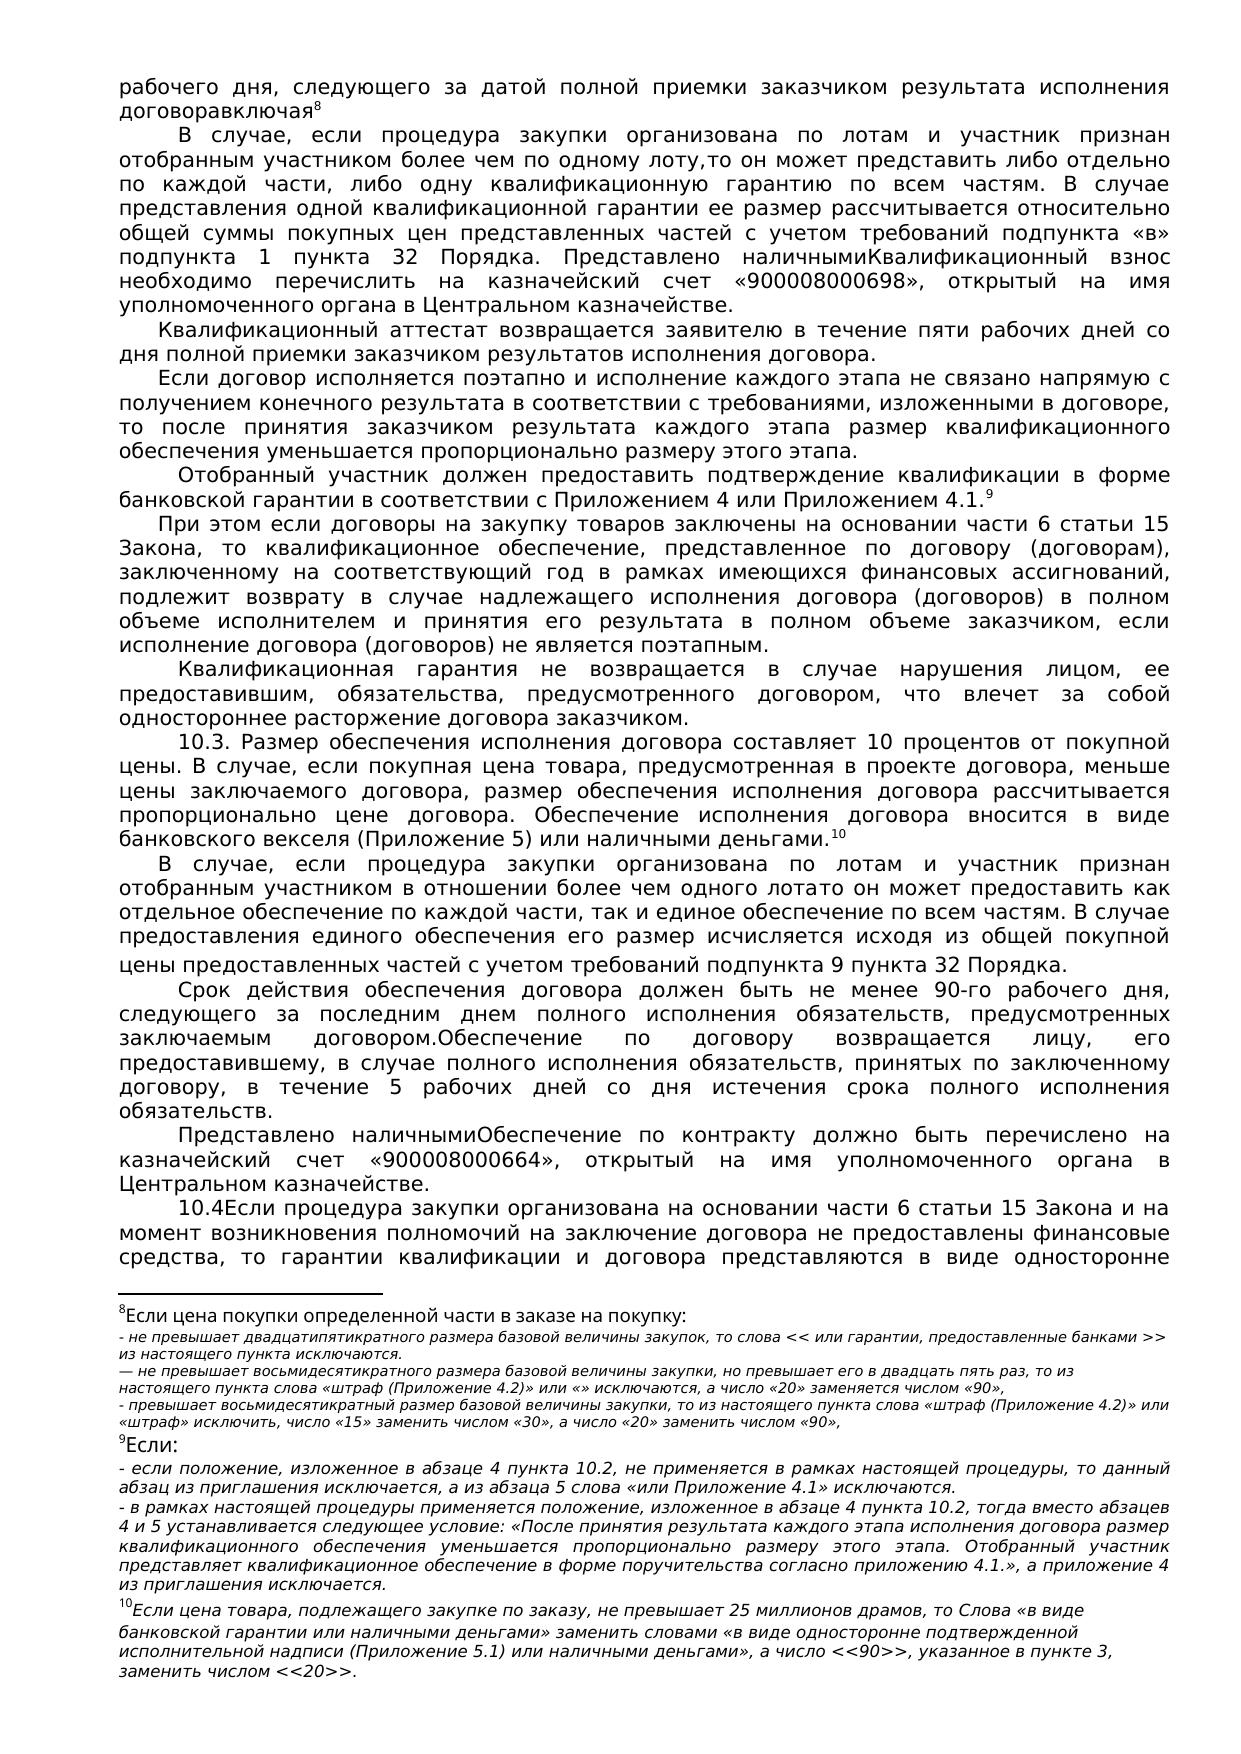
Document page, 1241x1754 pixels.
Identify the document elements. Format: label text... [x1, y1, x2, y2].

text Представлено наличнымиОбеспечение по контракту должно быть перечислено на казначейский счет «900008000664», открытый на имя уполномоченного органа в Центральном казначействе. [118, 1123, 1171, 1196]
text Если договор исполняется поэтапно и исполнение каждого этапа не связано напрямую с получением конечного результата в соответствии с требованиями, изложенными в договоре, то после принятия заказчиком результата каждого этапа размер квалификационного обеспечения уменьшается пропорционально размеру этого этапа. [118, 366, 1171, 463]
text В случае, если процедура закупки организована по лотам и участник признан отобранным участником более чем по одному лоту,то он может представить либо отдельно по каждой части, либо одну квалификационную гарантию по всем частям. В случае представления одной квалификационной гарантии ее размер рассчитывается относительно общей суммы покупных цен представленных частей с учетом требований подпункта «в» подпункта 1 пункта 32 Порядка. Представлено наличнымиКвалификационный взнос необходимо перечислить на казначейский счет «900008000698», открытый на имя уполномоченного органа в Центральном казначействе. [118, 123, 1171, 318]
text Отобранный участник должен предоставить подтверждение квалификации в форме банковской гарантии в соответствии с Приложением 4 или Приложением 4.1. [118, 463, 1171, 512]
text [118, 1196, 1171, 1269]
text При этом если договоры на закупку товаров заключены на основании части 6 статьи 15 Закона, то квалификационное обеспечение, представленное по договору (договорам), заключенному на соответствующий год в рамках имеющихся финансовых ассигнований, подлежит возврату в случае надлежащего исполнения договора (договоров) в полном объеме исполнителем и принятия его результата в полном объеме заказчиком, если исполнение договора (договоров) не является поэтапным. [118, 512, 1171, 657]
text 10.3. Размер обеспечения исполнения договора составляет 10 процентов от покупной цены. В случае, если покупная цена товара, предусмотренная в проекте договора, меньше цены заключаемого договора, размер обеспечения исполнения договора рассчитывается пропорционально цене договора. Обеспечение исполнения договора вносится в виде банковского векселя (Приложение 5) или наличными деньгами. [118, 730, 1171, 852]
text В случае, если процедура закупки организована по лотам и участник признан отобранным участником в отношении более чем одного лотато он может предоставить как отдельное обеспечение по каждой части, так и единое обеспечение по всем частям. В случае предоставления единого обеспечения его размер исчисляется исходя из общей покупной цены предоставленных частей с учетом требований подпункта 9 пункта 32 Порядка. [118, 852, 1171, 978]
text Срок действия обеспечения договора должен быть не менее 90-го рабочего дня, следующего за последним днем ​​полного исполнения обязательств, предусмотренных заключаемым договором.Обеспечение по договору возвращается лицу, его предоставившему, в случае полного исполнения обязательств, принятых по заключенному договору, в течение 5 рабочих дней со дня истечения срока полного исполнения обязательств. [118, 978, 1171, 1123]
text Квалификационный аттестат возвращается заявителю в течение пяти рабочих дней со дня полной приемки заказчиком результатов исполнения договора. [118, 318, 1171, 366]
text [118, 75, 1171, 123]
text Квалификационная гарантия не возвращается в случае нарушения лицом, ее предоставившим, обязательства, предусмотренного договором, что влечет за собой одностороннее расторжение договора заказчиком. [118, 657, 1171, 730]
